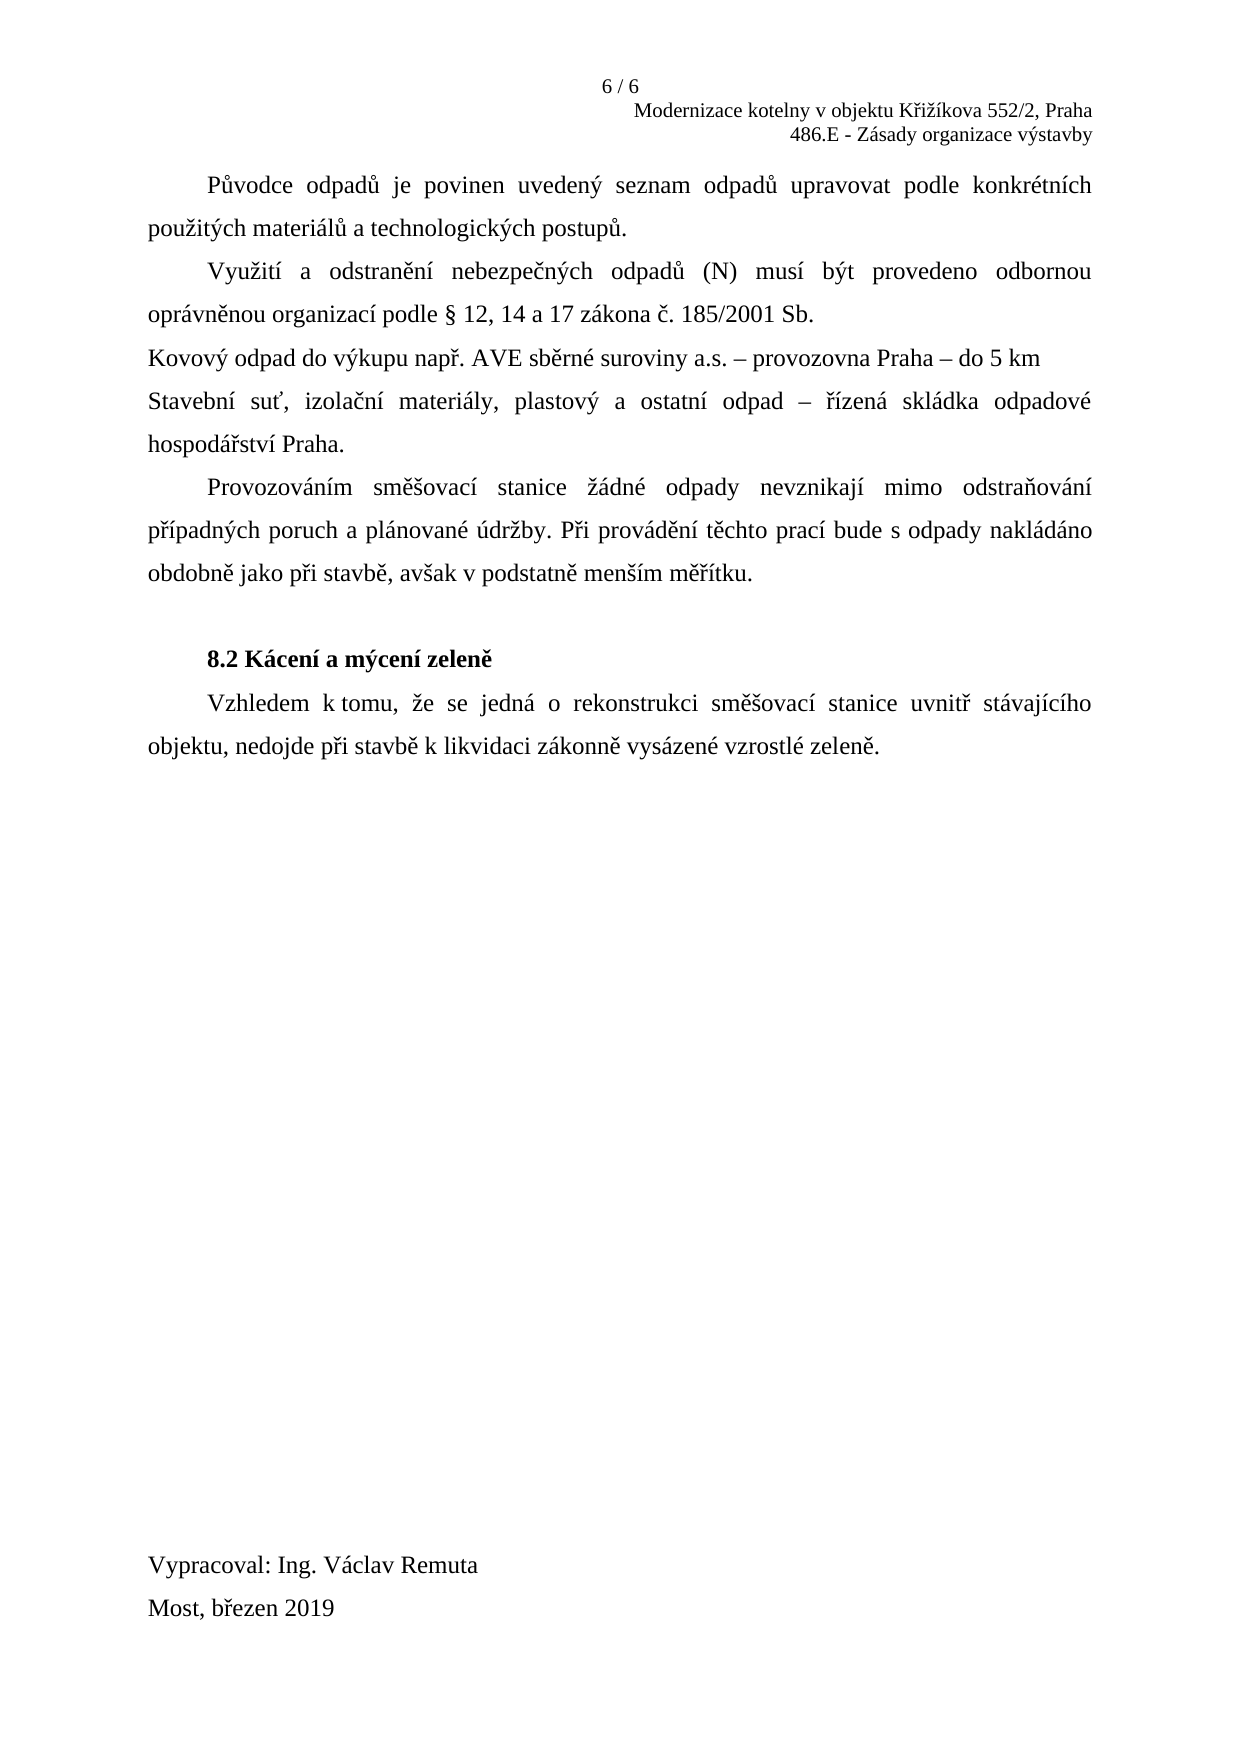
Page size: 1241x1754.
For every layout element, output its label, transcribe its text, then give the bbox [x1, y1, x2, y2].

text Využití a odstranění nebezpečných odpadů (N) musí být provedeno odbornou oprávněnou organizací podle § 12, 17 zákona č. 185/2001 Sb. [148, 256, 1092, 328]
text Vzhledem k tomu, že se jedná o rekonstrukci směšovací stanice uvnitř stávajícího objektu, nedojde při stavbě k likvidaci zákonně vysázené vzrostlé zeleně. [148, 688, 1092, 759]
text Původce odpadů je povinen uvedený seznam odpadů upravovat podle konkrétních použitých materiálů a technologických postupů. [148, 170, 1092, 242]
text Vypracoval: Ing. Václav Remuta [148, 1550, 1092, 1579]
text Provozováním směšovací stanice žádné odpady nevznikají mimo odstraňování případných poruch a plánované údržby. Při provádění těchto prací bude s odpady nakládáno obdobně jako při stavbě, avšak v podstatně menším měřítku. [148, 472, 1092, 587]
text Stavební suť, izolační materiály, plastový a ostatní odpad – řízená skládka odpadové hospodářství Praha. [148, 386, 1092, 458]
text 8.2 Kácení a mýcení zeleně [148, 644, 1092, 673]
text Most, březen 2019 [148, 1593, 1092, 1622]
text Kovový odpad do výkupu např. AVE sběrné suroviny a.s. – provozovna Praha – do 5 km [148, 343, 1092, 371]
